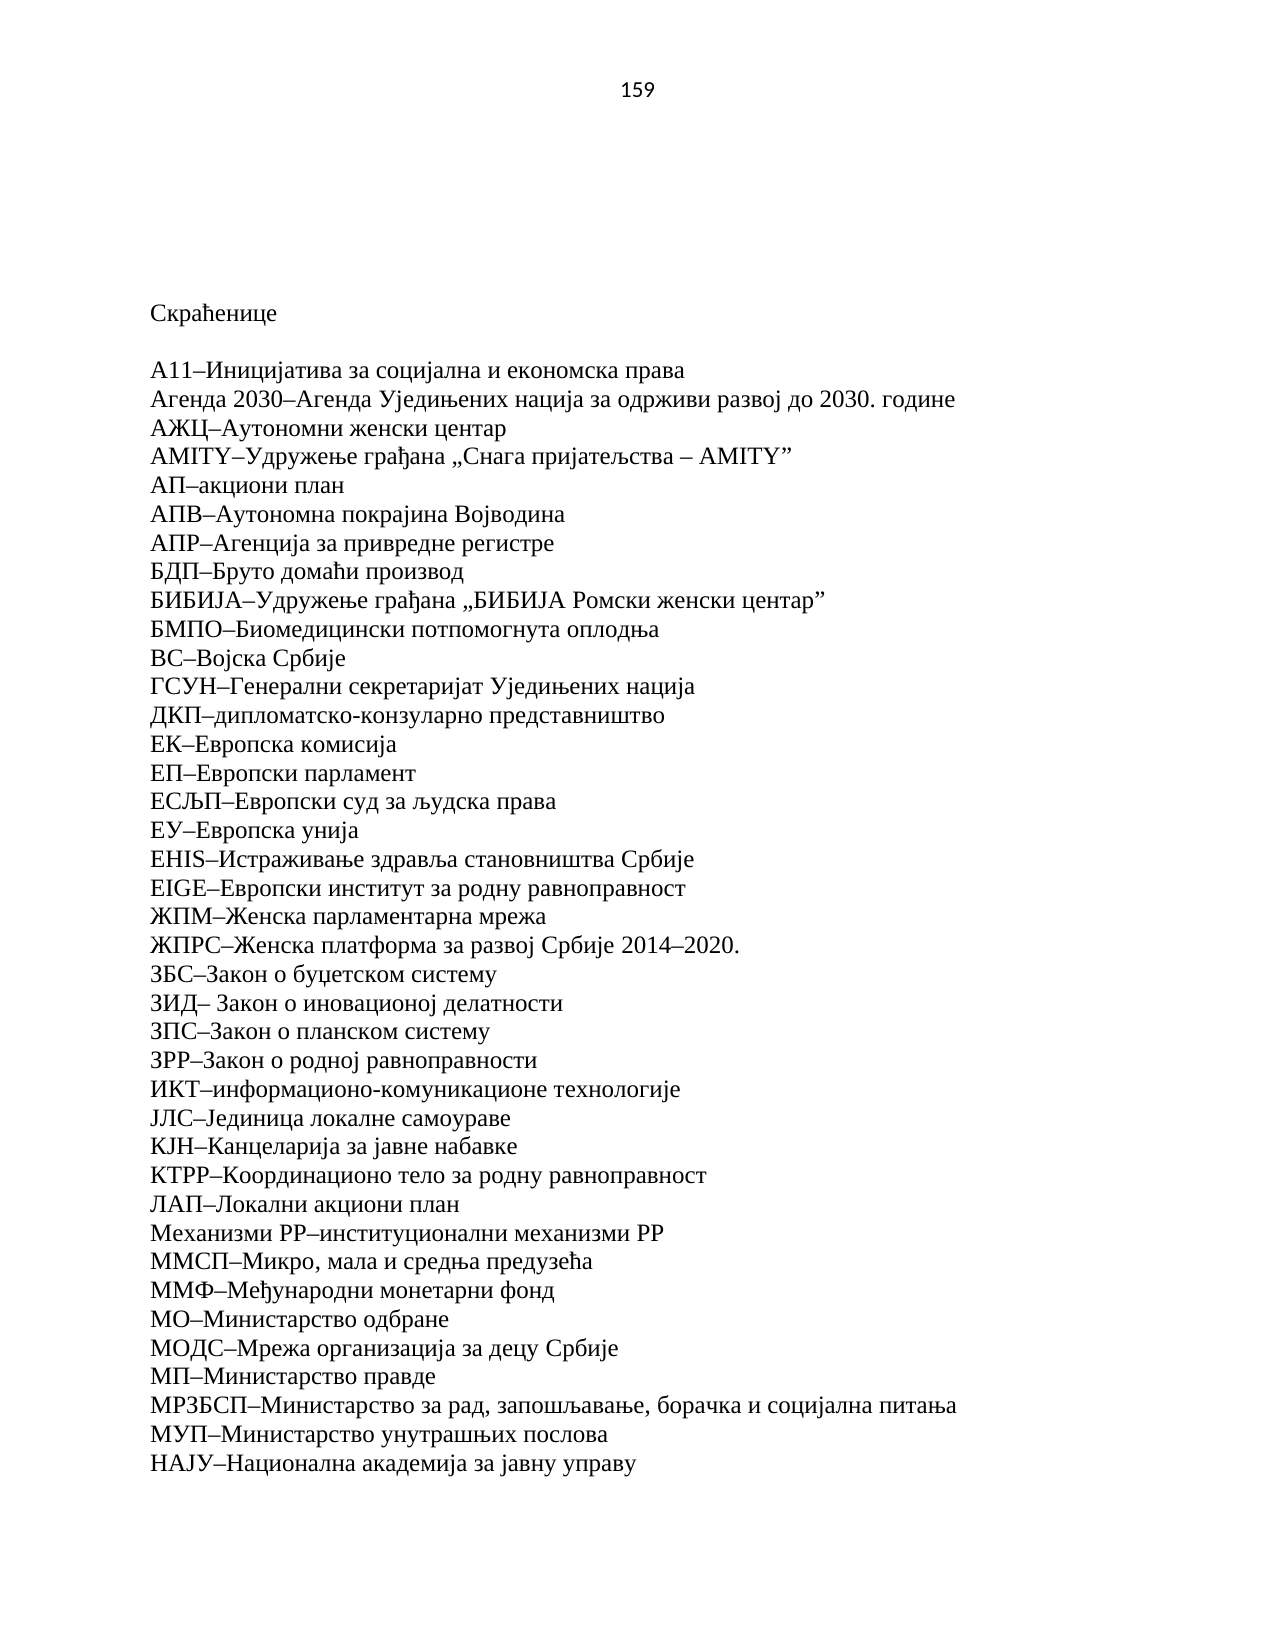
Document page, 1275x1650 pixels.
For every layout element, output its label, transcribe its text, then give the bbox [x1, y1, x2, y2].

text МП–Министарство правде [150, 1361, 1125, 1390]
text АЖЦ–Аутономни женски центар [150, 413, 1125, 441]
text Агенда 2030–Агенда Уједињених нација за одрживи развој до 2030. године [150, 384, 1125, 413]
text ГСУН–Генерални секретаријат Уједињених нација [150, 671, 1125, 700]
text EHIS–Истраживање здравља становништва Србије [150, 844, 1125, 873]
text Скраћенице [150, 298, 1125, 326]
text КЈН–Канцеларија за јавне набавке [150, 1131, 1125, 1160]
text EIGE–Европски институт за родну равноправност [150, 873, 1125, 901]
text ЛАП–Локални акциони план [150, 1189, 1125, 1218]
text ЖПРС–Женска платформа за развој Србије 2014–2020. [150, 930, 1125, 959]
text ЖПМ–Женска парламентарна мрежа [150, 901, 1125, 930]
text Механизми РР–институционални механизми РР [150, 1218, 1125, 1246]
text БДП–Бруто домаћи производ [150, 556, 1125, 585]
text АПВ–Аутономна покрајина Војводина [150, 499, 1125, 528]
text НАЈУ–Национална академија за јавну управу [150, 1448, 1125, 1476]
text МУП–Министарство унутрашњих послова [150, 1419, 1125, 1448]
text ЗПС–Закон о планском систему [150, 1016, 1125, 1045]
text А11–Иницијатива за социјална и економска права [150, 355, 1125, 384]
text МОДС–Мрежа организација за децу Србије [150, 1333, 1125, 1361]
text ИКТ–информационо-комуникационе технологије [150, 1074, 1125, 1103]
text МРЗБСП–Министарство за рад, запошљавање, борачка и социјална питања [150, 1390, 1125, 1419]
text ЕП–Европски парламент [150, 758, 1125, 786]
text АПР–Агенција за привредне регистре [150, 528, 1125, 556]
text АП–акциони план [150, 470, 1125, 499]
text ЕК–Европска комисија [150, 729, 1125, 758]
text ЗИД– Закон о иновационој делатности [150, 988, 1125, 1016]
text БИБИЈА–Удружење грађана „БИБИЈА Ромски женски центар” [150, 585, 1125, 614]
text КТРР–Координационо тело за родну равноправност [150, 1160, 1125, 1189]
text ВС–Војска Србије [150, 643, 1125, 671]
text БМПО–Биомедицински потпомогнута оплодња [150, 614, 1125, 643]
text AMITY–Удружење грађана „Снага пријатељства – AMITY” [150, 441, 1125, 470]
text ММСП–Микро, мала и средња предузећа [150, 1246, 1125, 1275]
text ЕСЉП–Европски суд за људска права [150, 786, 1125, 815]
text ЈЛС–Јединица локалне самоураве [150, 1103, 1125, 1131]
text ЗРР–Закон о родној равноправности [150, 1045, 1125, 1074]
text МО–Министарство одбране [150, 1304, 1125, 1333]
text ЕУ–Европска унија [150, 815, 1125, 844]
text ЗБС–Закон о буџетском систему [150, 959, 1125, 988]
text ДКП–дипломатско-конзуларно представништво [150, 700, 1125, 729]
text ММФ–Међународни монетарни фонд [150, 1275, 1125, 1304]
